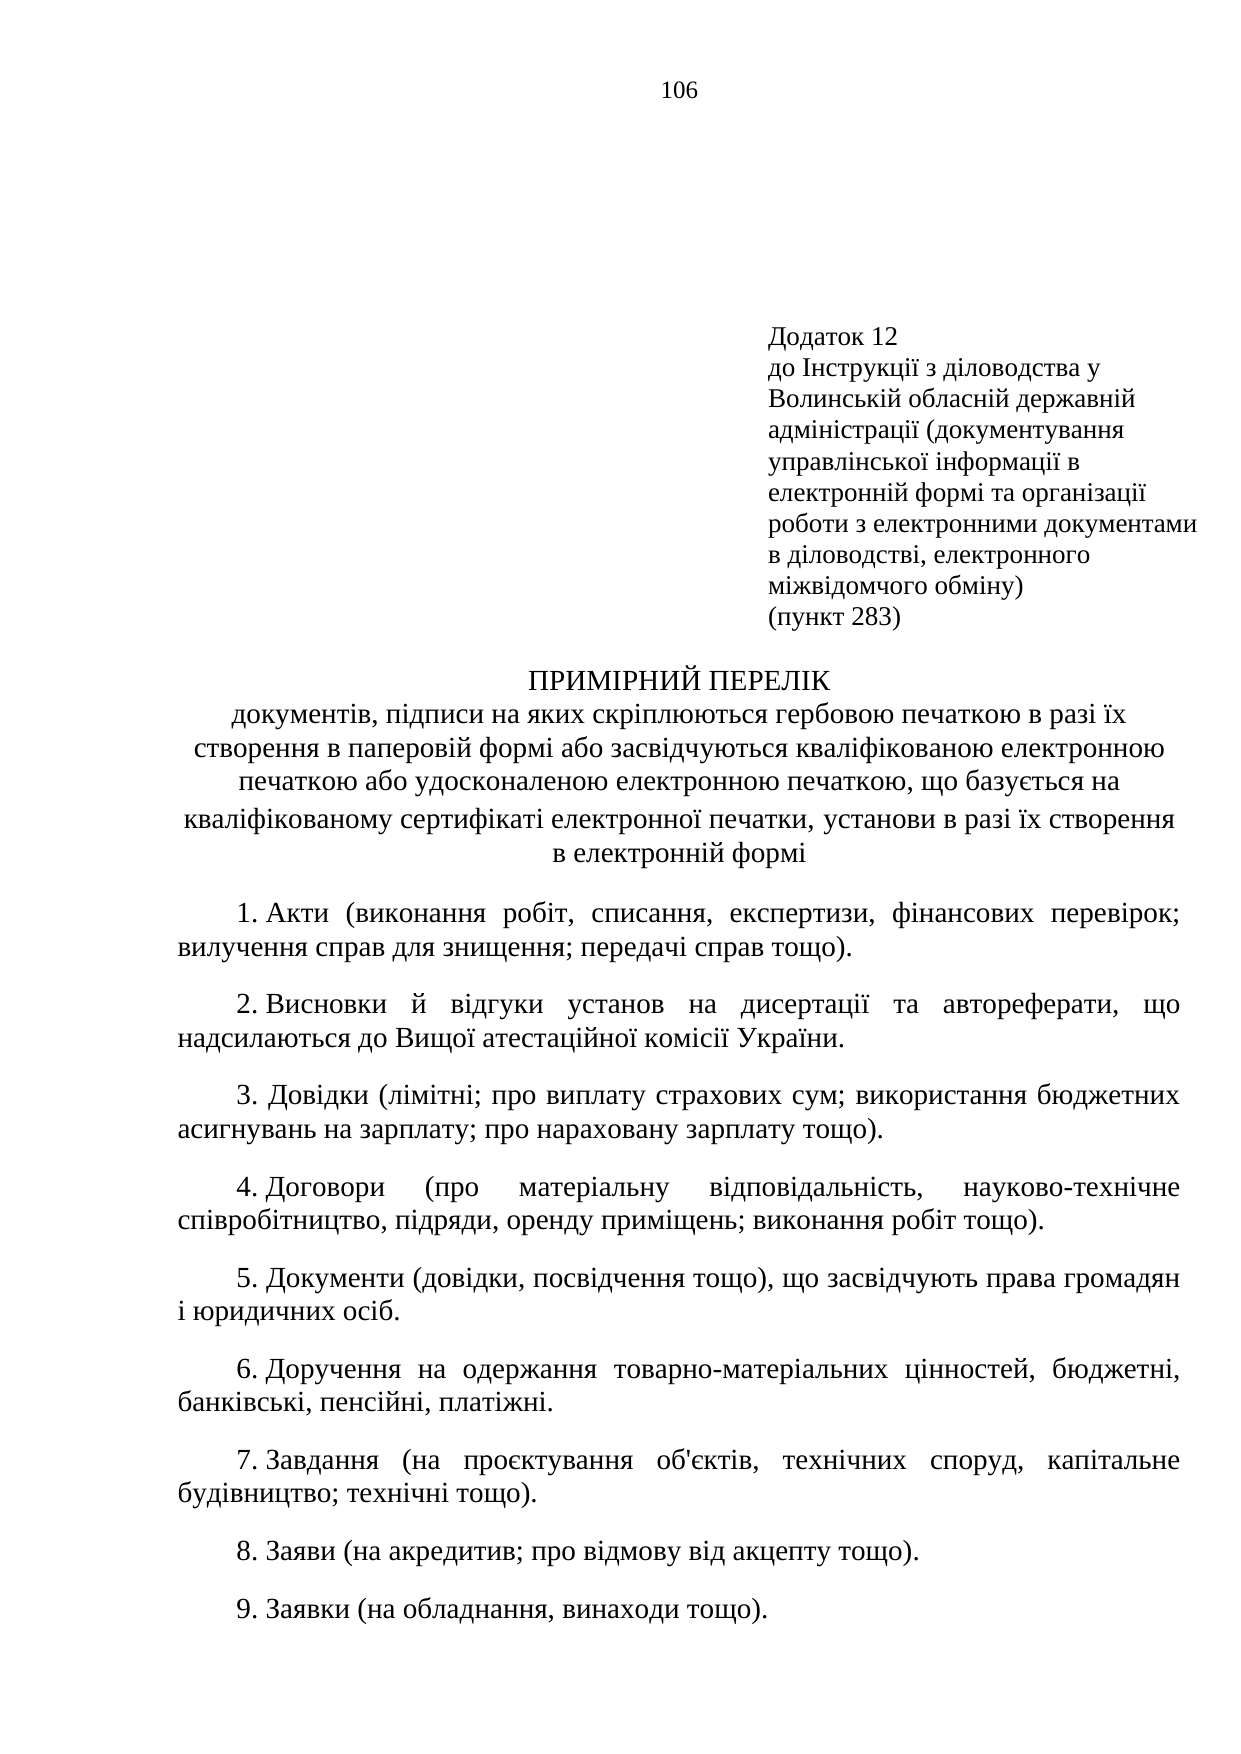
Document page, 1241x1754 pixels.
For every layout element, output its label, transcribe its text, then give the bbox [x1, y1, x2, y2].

text 9. Заявки (на обладнання, винаходи тощо). [177, 1591, 1181, 1624]
text 8. Заяви (на акредитив; про відмову від акцепту тощо). [177, 1533, 1181, 1567]
text 5. Документи (довідки, посвідчення тощо), що засвідчують права громадян і юридичних осіб. [177, 1260, 1181, 1327]
text 1. Акти (виконання робіт, списання, експертизи, фінансових перевірок; вилучення справ для знищення; передачі справ тощо). [177, 895, 1181, 962]
text Додаток 12 до Інструкції з діловодства у Волинській обласній державній адміністрації (документування управлінської інформації в електронній формі та організації роботи з електронними документами в діловодстві, електронного міжвідомчого обміну) (пункт 283) [768, 320, 1199, 632]
text 3. Довідки (лімітні; про виплату страхових сум; використання бюджетних асигнувань на зарплату; про нараховану зарплату тощо). [177, 1077, 1181, 1144]
text 4. Договори (про матеріальну відповідальність, науково-технічне співробітництво, підряди, оренду приміщень; виконання робіт тощо). [177, 1169, 1181, 1236]
text 2. Висновки й відгуки установ на дисертації та автореферати, що надсилаються до Вищої атестаційної комісії України. [177, 986, 1181, 1053]
subtitle ПРИМІРНИЙ ПЕРЕЛІК документів, підписи на яких скріплюються гербовою печаткою в разі їх створення в паперовій формі або засвідчуються кваліфікованою електронною печаткою або удосконаленою електронною печаткою, що базується на кваліфікованому сертифікаті електронної печатки, установи в разі їх створення в електронній формі [177, 663, 1181, 869]
text 6. Доручення на одержання товарно-матеріальних цінностей, бюджетні, банківські, пенсійні, платіжні. [177, 1351, 1181, 1418]
text 7. Завдання (на проєктування об'єктів, технічних споруд, капітальне будівництво; технічні тощо). [177, 1442, 1181, 1509]
